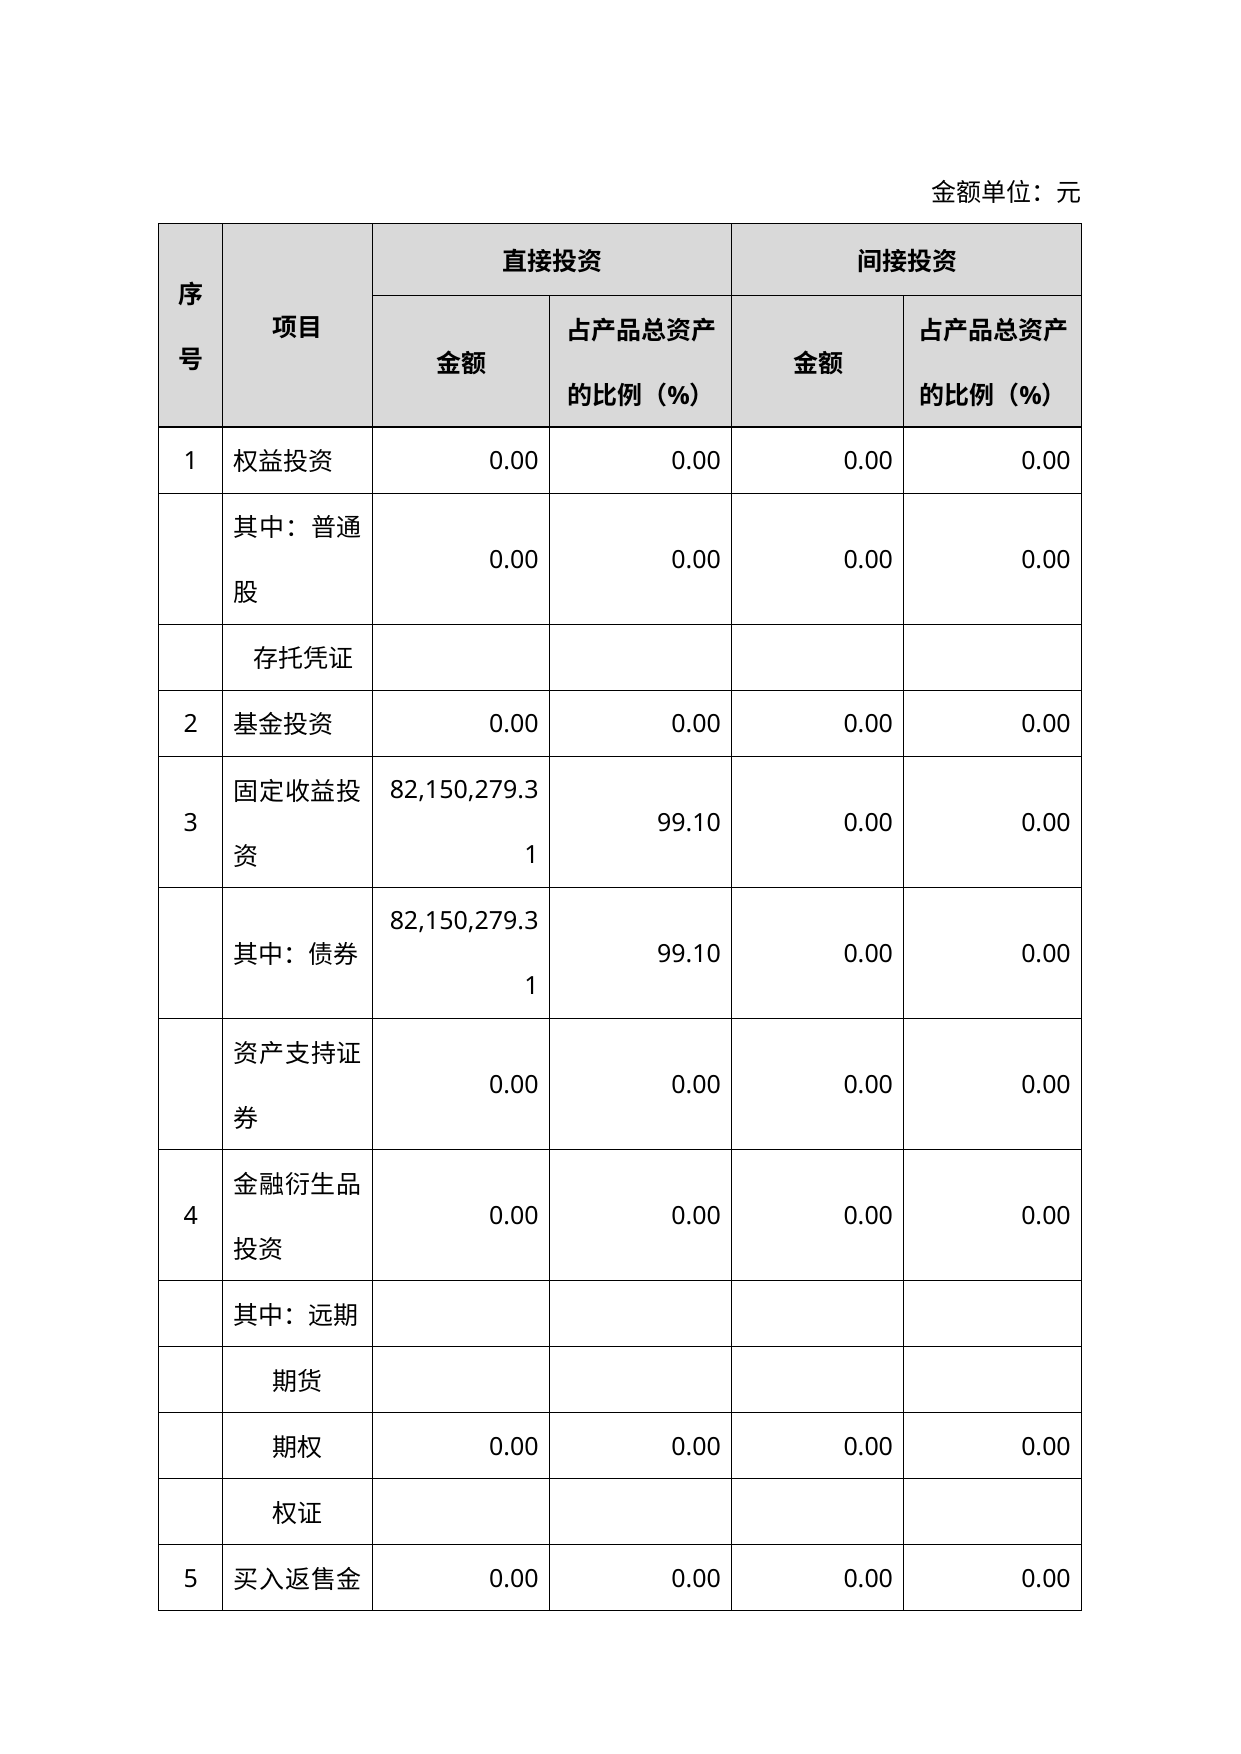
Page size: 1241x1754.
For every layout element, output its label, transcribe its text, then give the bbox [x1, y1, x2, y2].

table_cell 金融衍生品投资 [223, 1150, 372, 1280]
table_cell [159, 625, 222, 689]
table_cell 5 [159, 1545, 222, 1610]
table_cell 99.10 [550, 888, 731, 1018]
table_cell [373, 625, 549, 689]
table_cell 0.00 [373, 1413, 549, 1478]
table_cell 0.00 [732, 494, 903, 623]
table_cell 资产支持证券 [223, 1019, 372, 1149]
table_cell [904, 1347, 1081, 1412]
table_header 直接投资 [373, 224, 731, 295]
table_cell [159, 1413, 222, 1478]
table_cell 0.00 [550, 428, 731, 492]
table_cell 0.00 [904, 428, 1081, 492]
table_header 序号 [159, 224, 222, 426]
table_cell 金额 [373, 296, 549, 426]
table_header 间接投资 [732, 224, 1081, 295]
table_cell 占产品总资产的比例（%） [550, 296, 731, 426]
table_cell 0.00 [904, 757, 1081, 887]
table_cell [373, 1479, 549, 1544]
table_cell 0.00 [550, 1150, 731, 1280]
table_cell 基金投资 [223, 691, 372, 756]
table_cell 0.00 [732, 1019, 903, 1149]
table_cell 金额 [732, 296, 903, 426]
table_cell 99.10 [550, 757, 731, 887]
table_cell 0.00 [732, 1545, 903, 1610]
table_cell 0.00 [904, 494, 1081, 623]
table_cell [159, 1479, 222, 1544]
table_cell [732, 1281, 903, 1346]
table_cell 1 [159, 428, 222, 492]
table_cell 4 [159, 1150, 222, 1280]
table_cell 0.00 [373, 1150, 549, 1280]
table_cell 0.00 [373, 428, 549, 492]
table_cell 其中：普通股 [223, 494, 372, 623]
table_cell 0.00 [732, 1413, 903, 1478]
table_cell 0.00 [904, 1019, 1081, 1149]
table_cell [373, 1347, 549, 1412]
table_cell [159, 494, 222, 623]
table_cell 其中：远期 [223, 1281, 372, 1346]
table_cell [732, 1347, 903, 1412]
table_cell 82,150,279.31 [373, 888, 549, 1018]
table_cell [159, 1019, 222, 1149]
table_cell 0.00 [550, 1019, 731, 1149]
table_cell 0.00 [904, 888, 1081, 1018]
table_cell 0.00 [373, 494, 549, 623]
table_cell 0.00 [732, 757, 903, 887]
table_cell 期货 [223, 1347, 372, 1412]
table_cell 占产品总资产的比例（%） [904, 296, 1081, 426]
table_cell 0.00 [732, 691, 903, 756]
table_cell 0.00 [550, 494, 731, 623]
table_cell [904, 1479, 1081, 1544]
table_cell 0.00 [732, 888, 903, 1018]
table_cell 其中：债券 [223, 888, 372, 1018]
table_cell [159, 1347, 222, 1412]
table_cell [550, 1479, 731, 1544]
table_cell 0.00 [373, 1019, 549, 1149]
table_cell 0.00 [550, 1413, 731, 1478]
table_cell 0.00 [904, 1150, 1081, 1280]
table_cell 0.00 [373, 1545, 549, 1610]
table_cell [373, 1281, 549, 1346]
table_cell 0.00 [732, 428, 903, 492]
table_cell [732, 1479, 903, 1544]
table_cell 期权 [223, 1413, 372, 1478]
table_cell [159, 888, 222, 1018]
table_cell [904, 1281, 1081, 1346]
table_cell 0.00 [732, 1150, 903, 1280]
table_cell 2 [159, 691, 222, 756]
table_cell [550, 1347, 731, 1412]
table_cell 权益投资 [223, 428, 372, 492]
table_cell [550, 625, 731, 689]
table_cell 3 [159, 757, 222, 887]
table_header 项目 [223, 224, 372, 426]
table_cell [732, 625, 903, 689]
table_cell 0.00 [904, 1413, 1081, 1478]
table_cell 0.00 [904, 691, 1081, 756]
table_cell 固定收益投资 [223, 757, 372, 887]
table_cell 0.00 [373, 691, 549, 756]
table_cell 0.00 [904, 1545, 1081, 1610]
table_cell 存托凭证 [223, 625, 372, 689]
table_cell 82,150,279.31 [373, 757, 549, 887]
table_cell 权证 [223, 1479, 372, 1544]
text 金额单位：元 [159, 158, 1081, 223]
table_cell [550, 1281, 731, 1346]
table_cell 0.00 [550, 1545, 731, 1610]
table_cell [159, 1281, 222, 1346]
table_cell [904, 625, 1081, 689]
table_cell 0.00 [550, 691, 731, 756]
table_cell 买入返售金融资产 [223, 1545, 372, 1610]
